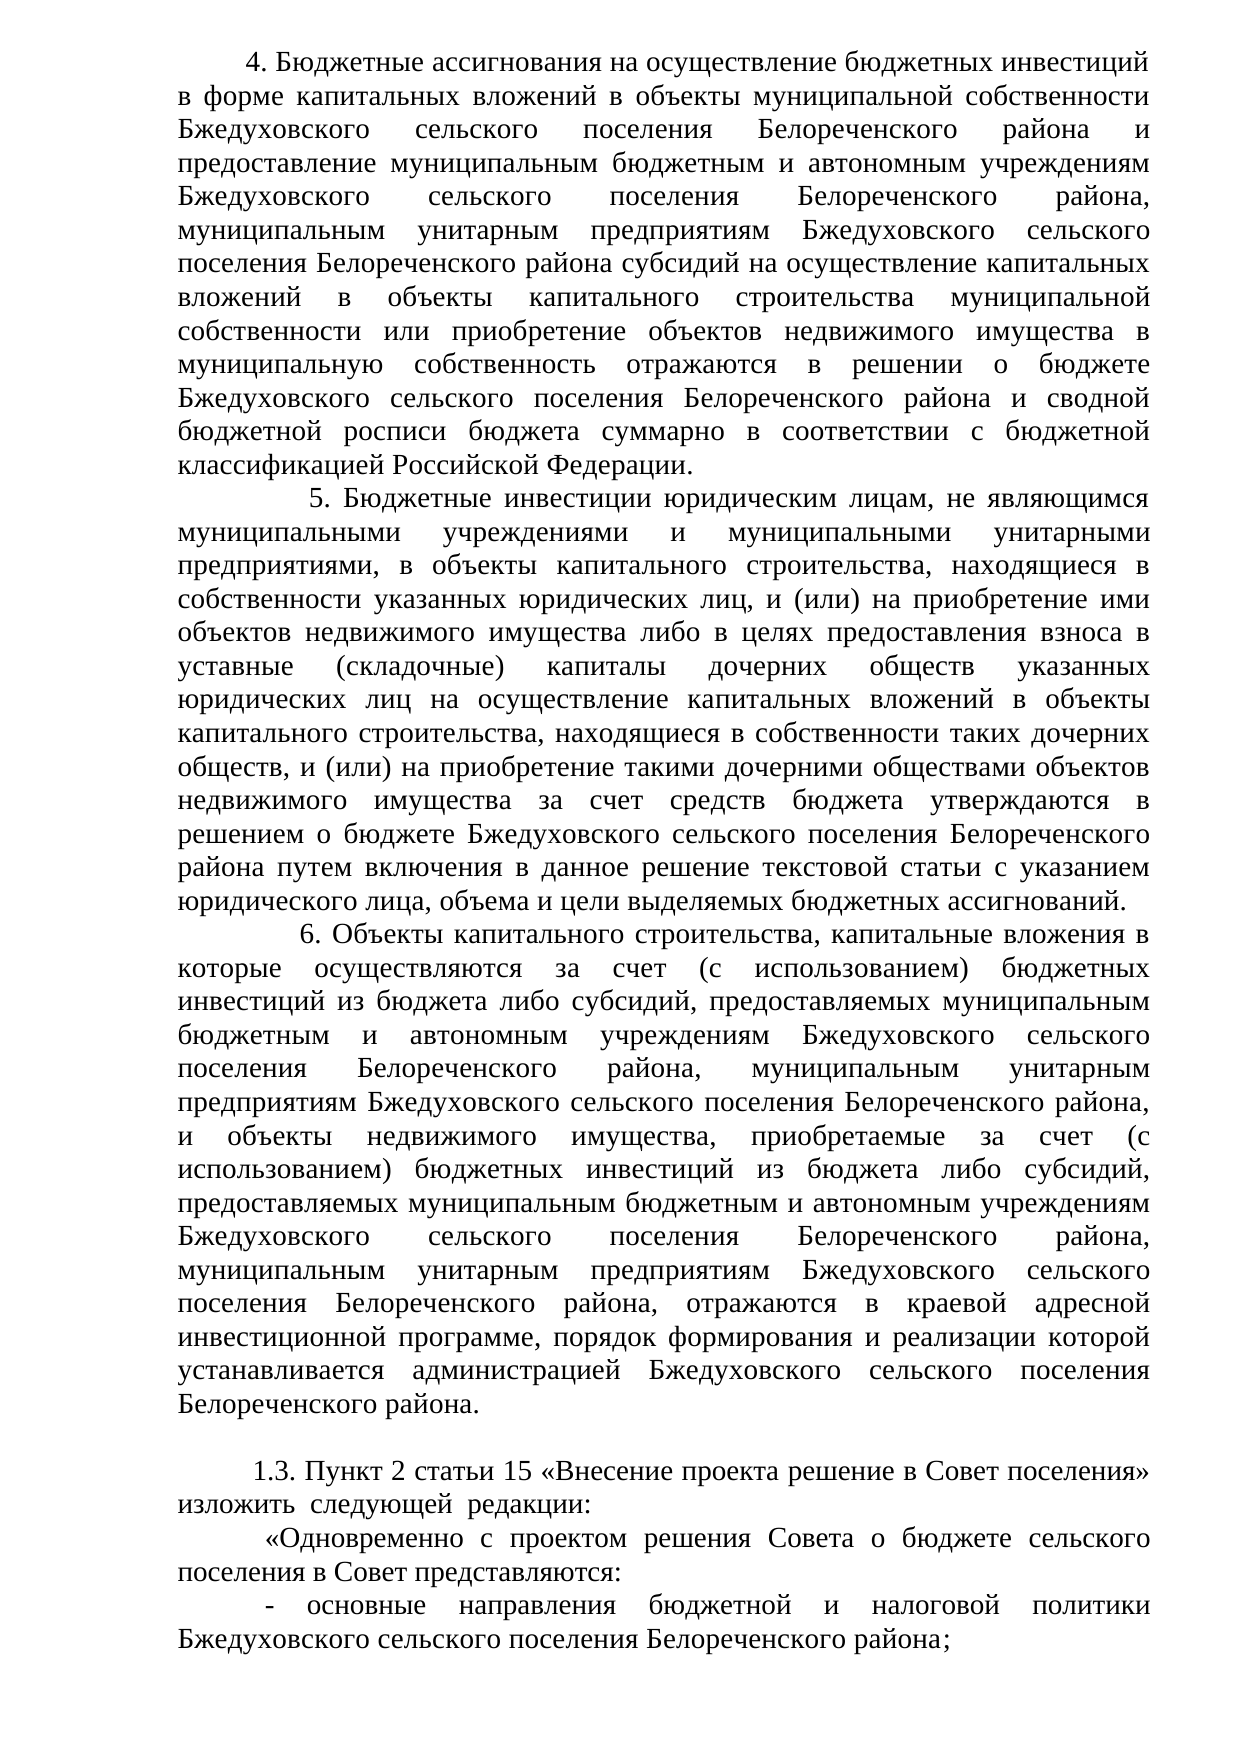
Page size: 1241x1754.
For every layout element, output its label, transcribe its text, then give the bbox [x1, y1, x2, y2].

text 6. Объекты капитального строительства, капитальные вложения в которые осуществляются за счет (с использованием) бюджетных инвестиций из бюджета либо субсидий, предоставляемых муниципальным бюджетным и автономным учреждениям Бжедуховского сельского поселения Белореченского района, муниципальным унитарным предприятиям Бжедуховского сельского поселения Белореченского района, и объекты недвижимого имущества, приобретаемые за счет (с использованием) бюджетных инвестиций из бюджета либо субсидий, предоставляемых муниципальным бюджетным и автономным учреждениям Бжедуховского сельского поселения Белореченского района, муниципальным унитарным предприятиям Бжедуховского сельского поселения Белореченского района, отражаются в краевой адресной инвестиционной программе, порядок формирования и реализации которой устанавливается администрацией Бжедуховского сельского поселения Белореченского района. [177, 916, 1152, 1419]
text «Одновременно с проектом решения Совета о бюджете сельского поселения в Совет представляются: [177, 1520, 1152, 1587]
text 5. Бюджетные инвестиции юридическим лицам, не являющимся муниципальными учреждениями и муниципальными унитарными предприятиями, в объекты капитального строительства, находящиеся в собственности указанных юридических лиц, и (или) на приобретение ими объектов недвижимого имущества либо в целях предоставления взноса в уставные (складочные) капиталы дочерних обществ указанных юридических лиц на осуществление капитальных вложений в объекты капитального строительства, находящиеся в собственности таких дочерних обществ, и (или) на приобретение такими дочерними обществами объектов недвижимого имущества за счет средств бюджета утверждаются в решением о бюджете Бжедуховского сельского поселения Белореченского района путем включения в данное решение текстовой статьи с указанием юридического лица, объема и цели выделяемых бюджетных ассигнований. [177, 480, 1152, 916]
text 4. Бюджетные ассигнования на осуществление бюджетных инвестиций в форме капитальных вложений в объекты муниципальной собственности Бжедуховского сельского поселения Белореченского района и предоставление муниципальным бюджетным и автономным учреждениям Бжедуховского сельского поселения Белореченского района, муниципальным унитарным предприятиям Бжедуховского сельского поселения Белореченского района субсидий на осуществление капитальных вложений в объекты капитального строительства муниципальной собственности или приобретение объектов недвижимого имущества в муниципальную собственность отражаются в решении о бюджете Бжедуховского сельского поселения Белореченского района и сводной бюджетной росписи бюджета суммарно в соответствии с бюджетной классификацией Российской Федерации. [177, 44, 1152, 480]
text - основные направления бюджетной и налоговой политики Бжедуховского сельского поселения Белореченского района; [177, 1587, 1152, 1654]
text 1.3. Пункт 2 статьи 15 «Внесение проекта решение в Совет поселения» изложить следующей редакции: [177, 1453, 1152, 1520]
